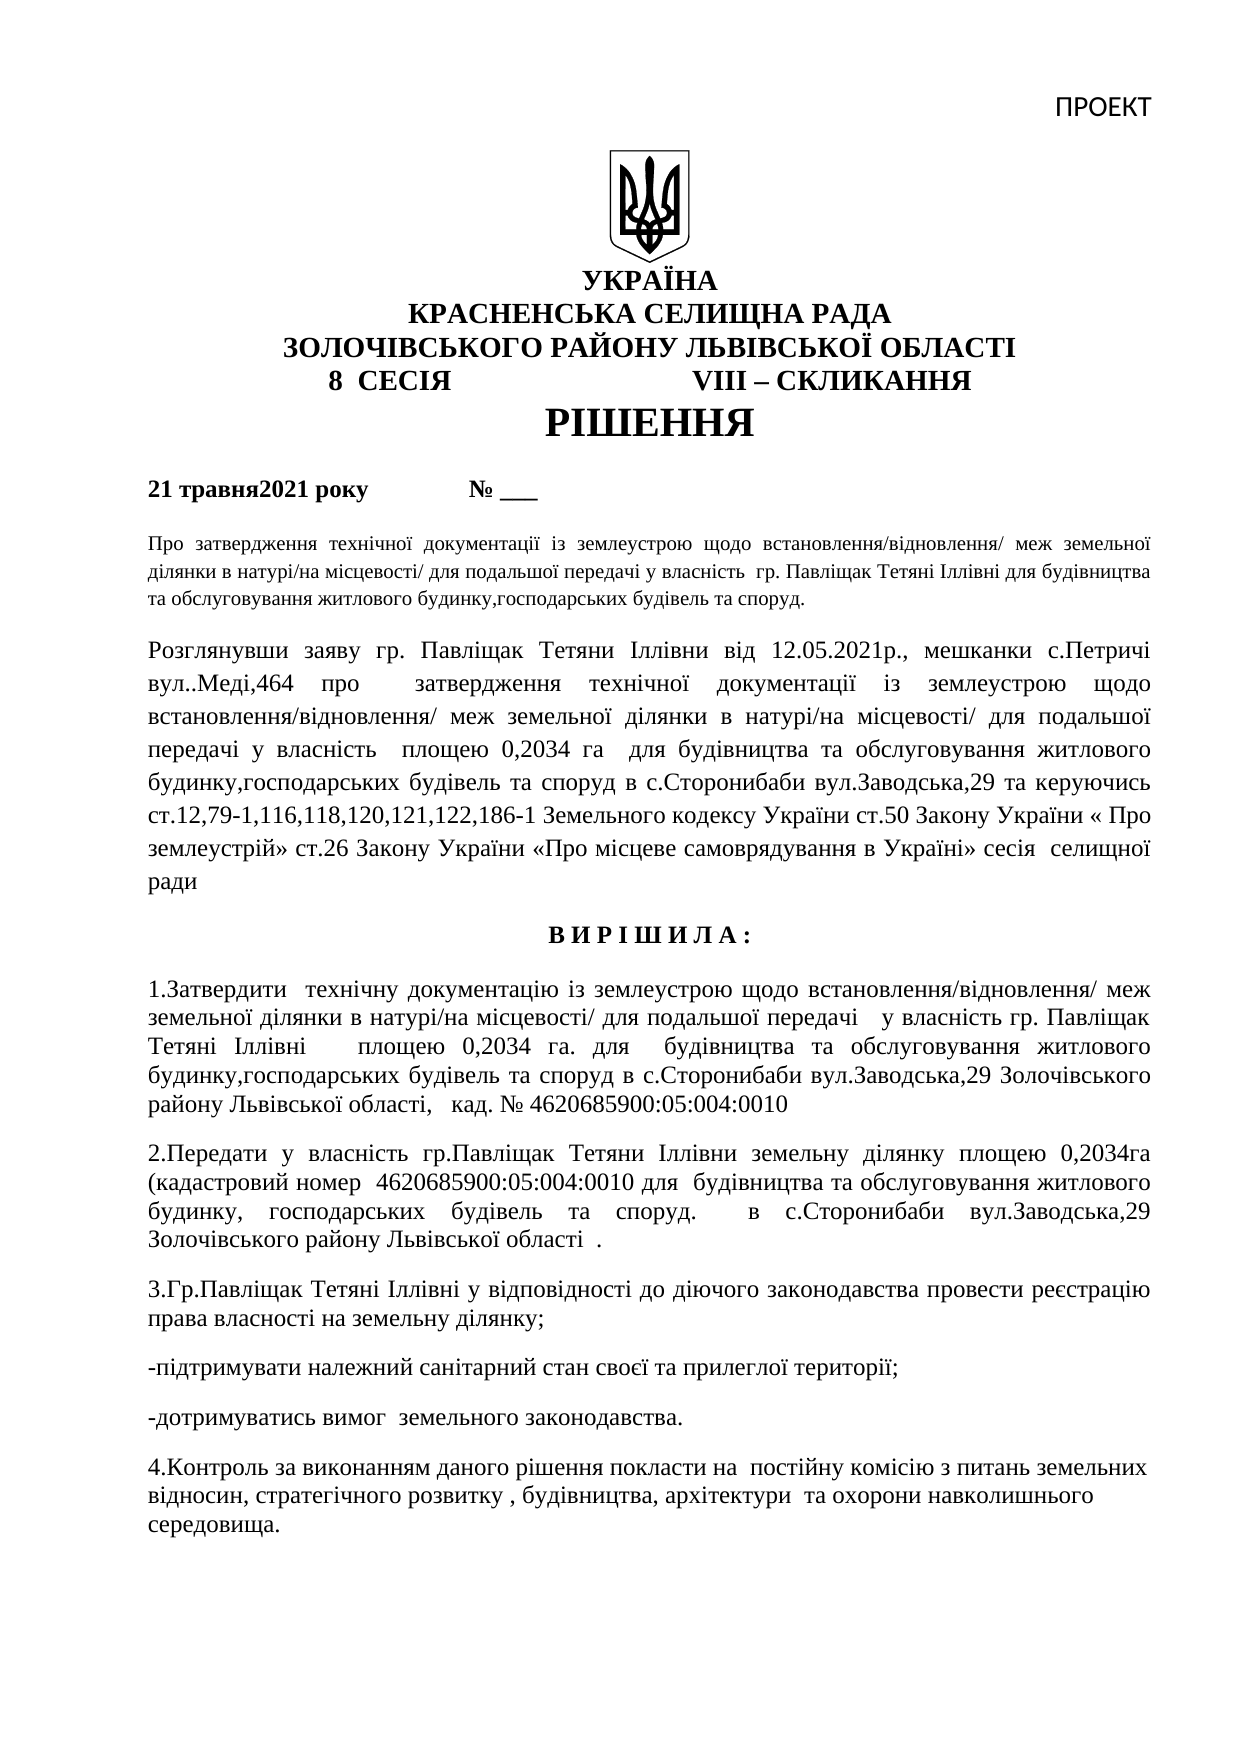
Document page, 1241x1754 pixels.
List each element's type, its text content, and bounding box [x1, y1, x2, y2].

text -дотримуватись вимог земельного законодавства. [148, 1402, 1152, 1431]
text РІШЕННЯ [148, 397, 1152, 445]
text Розглянувши заяву гр. Павліщак Тетяни Іллівни від 12.05.2021р., мешканки с.Петричі вул..Меді,464 про затвердження технічної документації із землеустрою щодо встановлення/відновлення/ меж земельної ділянки в натурі/на місцевості/ для подальшої передачі у власність площею 0,2034 га для будівництва та обслуговування житлового будинку,господарських будівель та споруд в с.Сторонибаби вул.Заводська,29 та керуючись ст.12,79-1,116,118,120,121,122,186-1 Земельного кодексу України ст.50 Закону України « Про землеустрій» ст.26 Закону України «Про місцеве самоврядування в Україні» сесія селищної ради [148, 635, 1152, 895]
text 1.Затвердити технічну документацію із землеустрою щодо встановлення/відновлення/ меж земельної ділянки в натурі/на місцевості/ для подальшої передачі у власність гр. Павліщак Тетяні Іллівні площею 0,2034 га. для будівництва та обслуговування житлового будинку,господарських будівель та споруд в с.Сторонибаби вул.Заводська,29 Золочівського району Львівської області, кад. № 4620685900:05:004:0010 [148, 974, 1152, 1117]
text УКРАЇНА [148, 263, 1152, 296]
text 4.Контроль за виконанням даного рішення покласти на постійну комісію з питань земельних відносин, стратегічного розвитку , будівництва, архітектури та охорони навколишнього середовища. [148, 1452, 1152, 1538]
text -підтримувати належний санітарний стан своєї та прилеглої території; [148, 1352, 1152, 1381]
text 21 травня2021 року № ___ [148, 474, 1152, 502]
text ПРОЕКТ [148, 88, 1152, 124]
text 8 СЕСІЯ VIII – СКЛИКАННЯ [148, 363, 1152, 397]
text 2.Передати у власність гр.Павліщак Тетяни Іллівни земельну ділянку площею 0,2034га (кадастровий номер 4620685900:05:004:0010 для будівництва та обслуговування житлового будинку, господарських будівель та споруд. в с.Сторонибаби вул.Заводська,29 Золочівського району Львівської області . [148, 1138, 1152, 1253]
text КРАСНЕНСЬКА СЕЛИЩНА РАДА [148, 296, 1152, 330]
text В И Р І Ш И Л А : [148, 920, 1152, 948]
text Про затвердження технічної документації із землеустрою щодо встановлення/відновлення/ меж земельної ділянки в натурі/на місцевості/ для подальшої передачі у власність гр. Павліщак Тетяні Іллівні для будівництва та обслуговування житлового будинку,господарських будівель та споруд. [148, 531, 1152, 610]
text ЗОЛОЧІВСЬКОГО РАЙОНУ ЛЬВІВСЬКОЇ ОБЛАСТІ [148, 330, 1152, 363]
text 3.Гр.Павліщак Тетяні Іллівні у відповідності до діючого законодавства провести реєстрацію права власності на земельну ділянку; [148, 1274, 1152, 1332]
